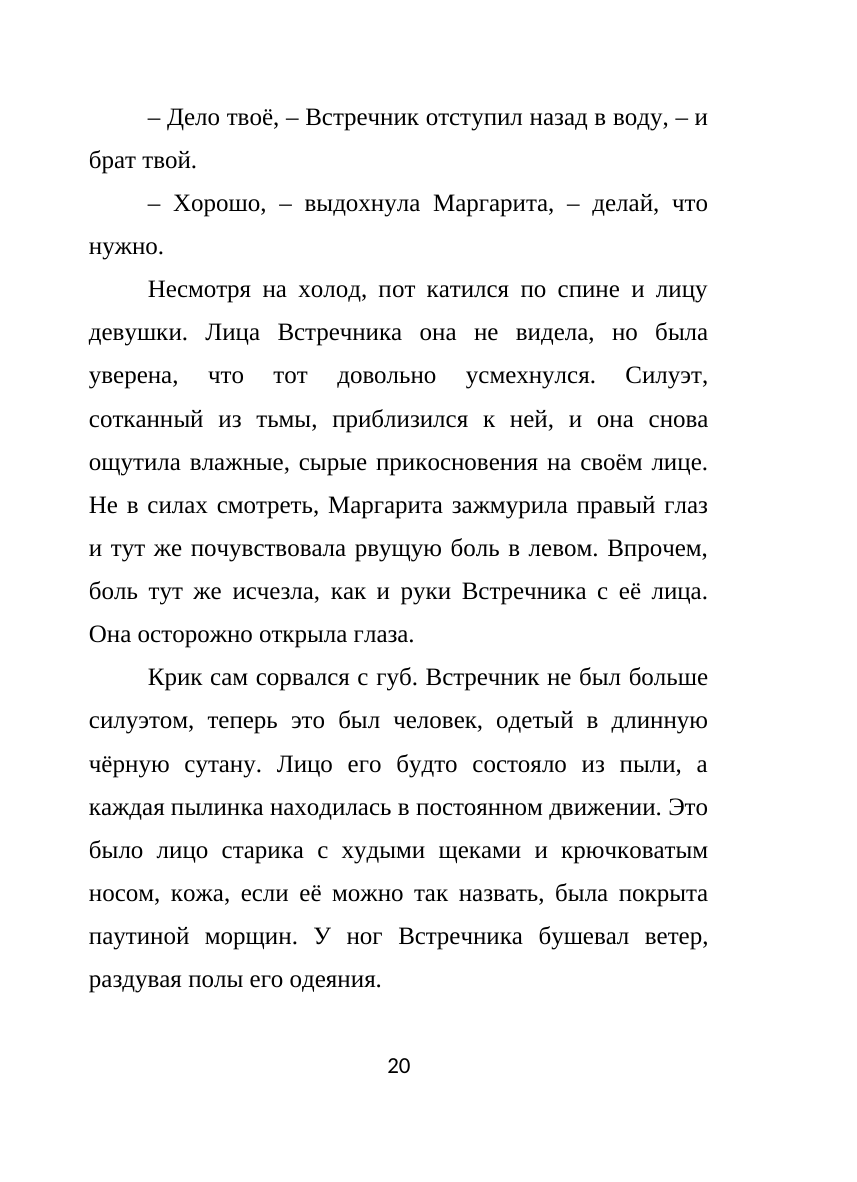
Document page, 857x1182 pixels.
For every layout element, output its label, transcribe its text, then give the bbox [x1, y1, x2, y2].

text – Хорошо, – выдохнула Маргарита, – делай, что нужно. [89, 188, 709, 260]
text Несмотря на холод, пот катился по спине и лицу девушки. Лица Встречника она не видела, но была уверена, что тот довольно усмехнулся. Силуэт, сотканный из тьмы, приблизился к ней, и она снова ощутила влажные, сырые прикосновения на своём лице. Не в силах смотреть, Маргарита зажмурила правый глаз и тут же почувствовала рвущую боль в левом. Впрочем, боль тут же исчезла, как и руки Встречника с её лица. Она осторожно открыла глаза. [89, 274, 709, 648]
text – Дело твоё, – Встречник отступил назад в воду, – и брат твой. [89, 102, 709, 174]
text Крик сам сорвался с губ. Встречник не был больше силуэтом, теперь это был человек, одетый в длинную чёрную сутану. Лицо его будто состояло из пыли, а каждая пылинка находилась в постоянном движении. Это было лицо старика с худыми щеками и крючковатым носом, кожа, если её можно так назвать, была покрыта паутиной морщин. У ног Встречника бушевал ветер, раздувая полы его одеяния. [89, 662, 709, 993]
